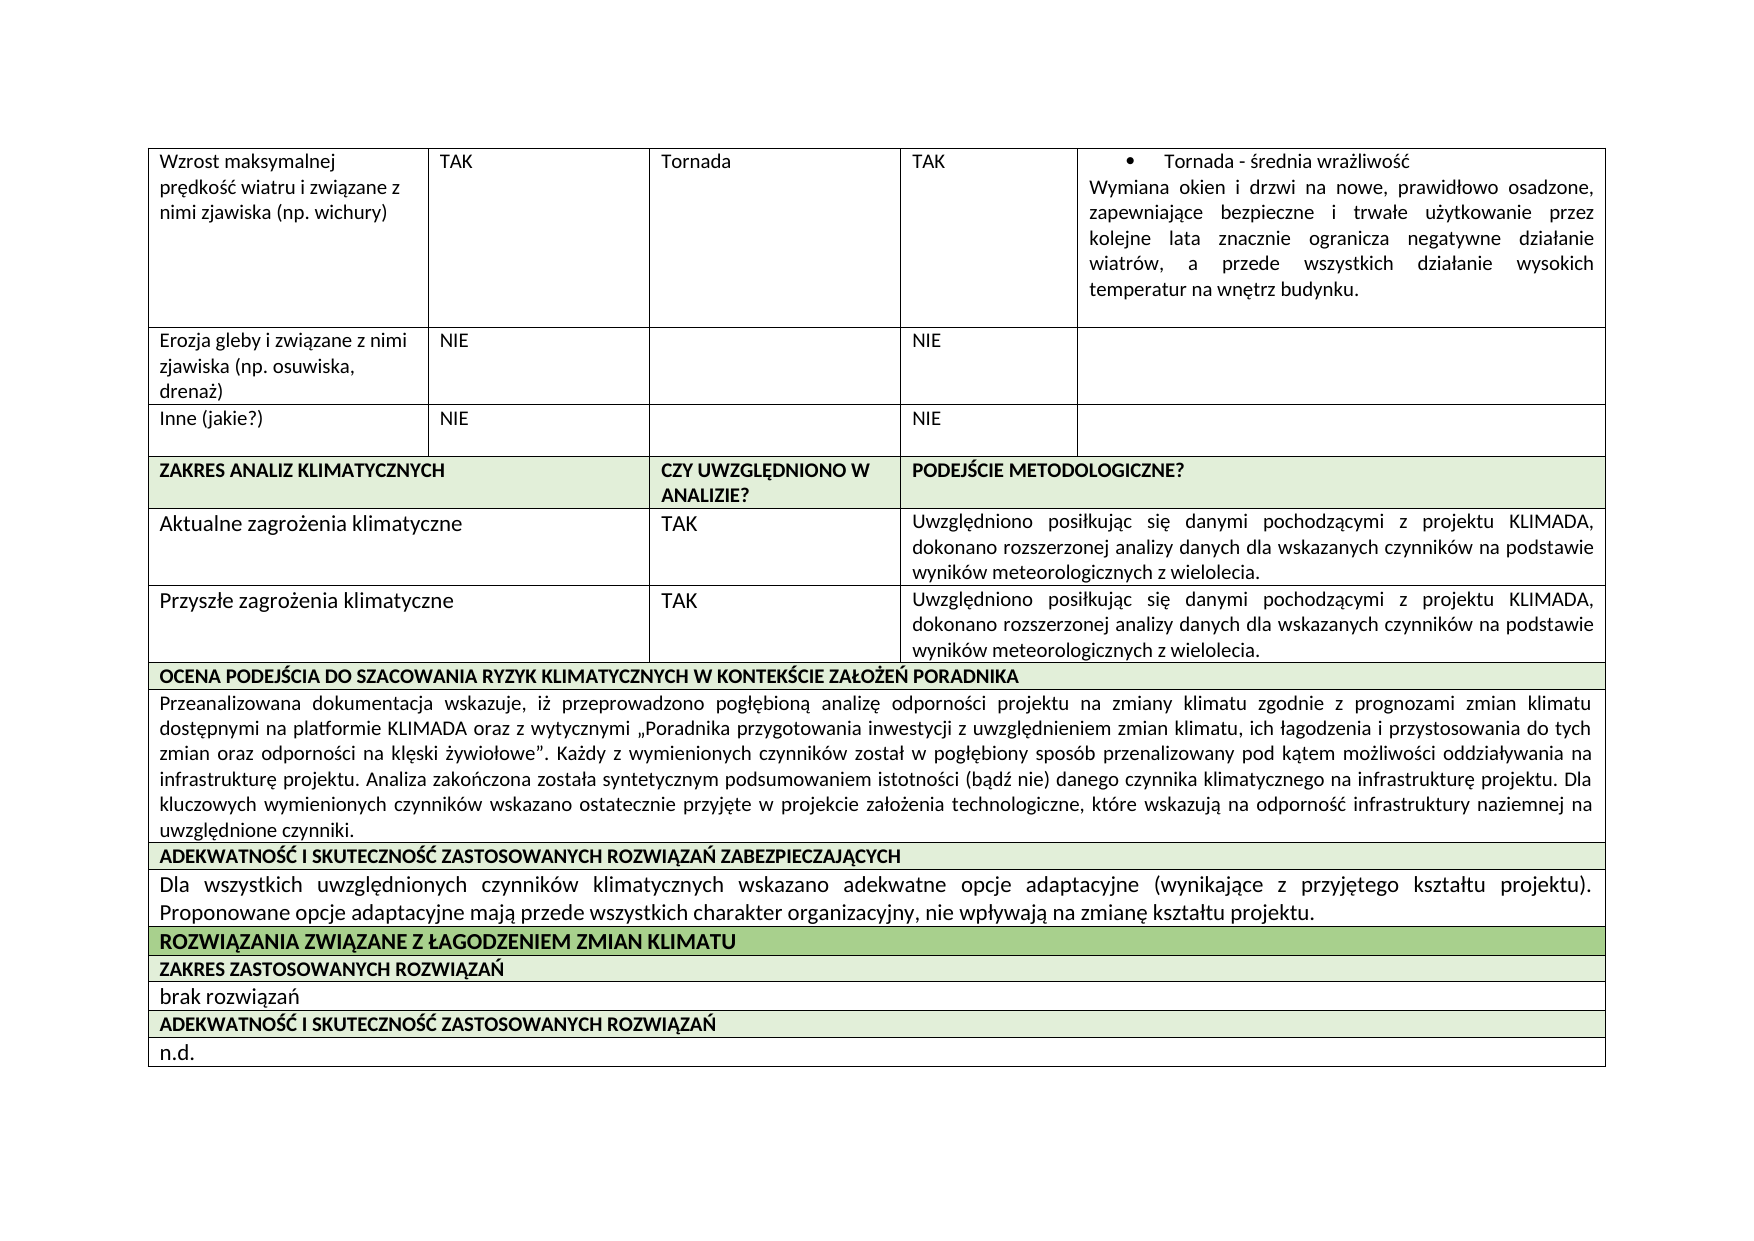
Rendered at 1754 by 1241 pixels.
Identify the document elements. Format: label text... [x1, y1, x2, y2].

table_cell CZY UWZGLĘDNIONO W ANALIZIE? [650, 457, 900, 508]
table_cell ADEKWATNOŚĆ I SKUTECZNOŚĆ ZASTOSOWANYCH ROZWIĄZAŃ ZABEZPIECZAJĄCYCH [149, 843, 1605, 869]
table_cell Przeanalizowana dokumentacja wskazuje, iż przeprowadzono pogłębioną analizę odporności projektu na zmiany klimatu zgodnie z prognozami zmian klimatu dostępnymi na platformie KLIMADA oraz z wytycznymi „Poradnika przygotowania inwestycji z uwzględnieniem zmian klimatu, ich łagodzenia i przystosowania do tych zmian oraz odporności na klęski żywiołowe”. Każdy z wymienionych czynników został w pogłębiony sposób przenalizowany pod kątem możliwości oddziaływania na infrastrukturę projektu. Analiza zakończona została syntetycznym podsumowaniem istotności (bądź nie) danego czynnika klimatycznego na infrastrukturę projektu. Dla kluczowych wymienionych czynników wskazano ostatecznie przyjęte w projekcie założenia technologiczne, które wskazują na odporność infrastruktury naziemnej na uwzględnione czynniki. [149, 690, 1605, 842]
table_cell brak rozwiązań [149, 982, 1605, 1010]
table_cell Przyszłe zagrożenia klimatyczne [149, 586, 649, 662]
table_cell n.d. [149, 1038, 1605, 1066]
table_cell [650, 405, 900, 456]
table_cell Aktualne zagrożenia klimatyczne [149, 509, 649, 585]
table_cell [650, 328, 900, 404]
table_cell [1078, 405, 1605, 456]
table_cell ADEKWATNOŚĆ I SKUTECZNOŚĆ ZASTOSOWANYCH ROZWIĄZAŃ [149, 1011, 1605, 1037]
table_cell Dla wszystkich uwzględnionych czynników klimatycznych wskazano adekwatne opcje adaptacyjne (wynikające z przyjętego kształtu projektu). Proponowane opcje adaptacyjne mają przede wszystkich charakter organizacyjny, nie wpływają na zmianę kształtu projektu. [149, 870, 1605, 926]
table_cell TAK [650, 586, 900, 662]
table_cell NIE [901, 328, 1077, 404]
table_cell TAK [901, 149, 1077, 327]
table_cell Wzrost maksymalnej prędkość wiatru i związane z nimi zjawiska (np. wichury) [149, 149, 428, 327]
table_cell ZAKRES ZASTOSOWANYCH ROZWIĄZAŃ [149, 956, 1605, 981]
table_cell NIE [429, 405, 649, 456]
table_cell Tornada - średnia wrażliwość Wymiana okien i drzwi na nowe, prawidłowo osadzone, zapewniające bezpieczne i trwałe użytkowanie przez kolejne lata znacznie ogranicza negatywne działanie wiatrów, a przede wszystkich działanie wysokich temperatur na wnętrz budynku. [1078, 149, 1605, 327]
table_cell TAK [429, 149, 649, 327]
table_cell Uwzględniono posiłkując się danymi pochodzącymi z projektu KLIMADA, dokonano rozszerzonej analizy danych dla wskazanych czynników na podstawie wyników meteorologicznych z wielolecia. [901, 586, 1605, 662]
table_cell NIE [429, 328, 649, 404]
table_cell OCENA PODEJŚCIA DO SZACOWANIA RYZYK KLIMATYCZNYCH W KONTEKŚCIE ZAŁOŻEŃ PORADNIKA [149, 663, 1605, 689]
table_cell Erozja gleby i związane z nimi zjawiska (np. osuwiska, drenaż) [149, 328, 428, 404]
table_cell Inne (jakie?) [149, 405, 428, 456]
table_cell [1078, 328, 1605, 404]
table_cell Tornada [650, 149, 900, 327]
table_cell NIE [901, 405, 1077, 456]
table_cell PODEJŚCIE METODOLOGICZNE? [901, 457, 1605, 508]
table_cell ROZWIĄZANIA ZWIĄZANE Z ŁAGODZENIEM ZMIAN KLIMATU [149, 927, 1605, 955]
table_cell TAK [650, 509, 900, 585]
table_cell ZAKRES ANALIZ KLIMATYCZNYCH [149, 457, 649, 508]
table_cell Uwzględniono posiłkując się danymi pochodzącymi z projektu KLIMADA, dokonano rozszerzonej analizy danych dla wskazanych czynników na podstawie wyników meteorologicznych z wielolecia. [901, 509, 1605, 585]
